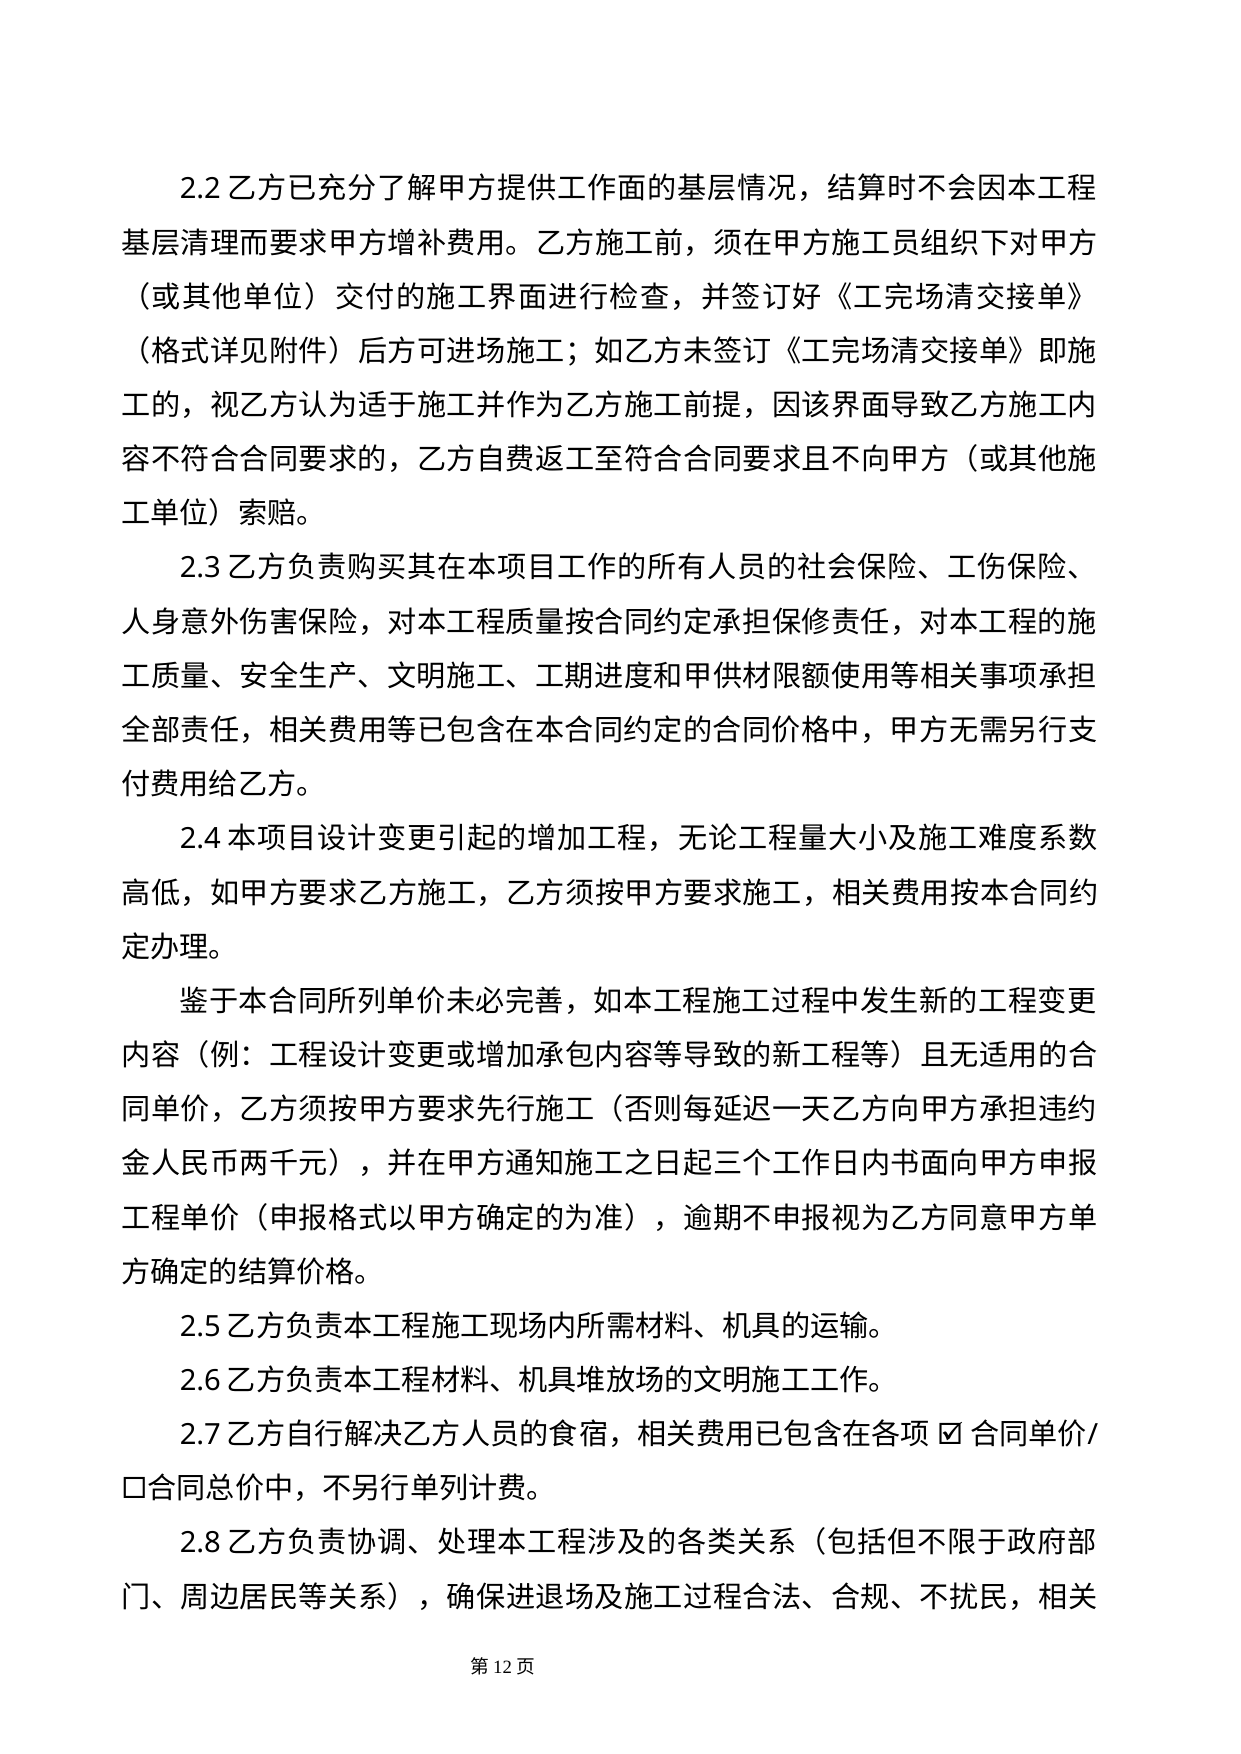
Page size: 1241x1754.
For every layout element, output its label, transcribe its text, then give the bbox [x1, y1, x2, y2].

text 鉴于本合同所列单价未必完善，如本工程施工过程中发生新的工程变更内容（例：工程设计变更或增加承包内容等导致的新工程等）且无适用的合同单价，乙方须按甲方要求先行施工（否则每延迟一天乙方向甲方承担违约金人民币两千元），并在甲方通知施工之日起三个工作日内书面向甲方申报工程单价（申报格式以甲方确定的为准），逾期不申报视为乙方同意甲方单方确定的结算价格。 [121, 966, 1098, 1291]
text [121, 1507, 1098, 1616]
text 2.6乙方负责本工程材料、机具堆放场的文明施工工作。 [121, 1345, 1098, 1399]
text 2.2乙方已充分了解甲方提供工作面的基层情况，结算时不会因本工程基层清理而要求甲方增补费用。乙方施工前，须在甲方施工员组织下对甲方（或其他单位）交付的施工界面进行检查，并签订好《工完场清交接单》（格式详见附件）后方可进场施工；如乙方未签订《工完场清交接单》即施工的，视乙方认为适于施工并作为乙方施工前提，因该界面导致乙方施工内容不符合合同要求的，乙方自费返工至符合合同要求且不向甲方（或其他施工单位）索赔。 [121, 153, 1098, 532]
text 2.7乙方自行解决乙方人员的食宿，相关费用已包含在各项合同单价/合同总价中，不另行单列计费。 [121, 1399, 1098, 1507]
text 2.3乙方负责购买其在本项目工作的所有人员的社会保险、工伤保险、人身意外伤害保险，对本工程质量按合同约定承担保修责任，对本工程的施工质量、安全生产、文明施工、工期进度和甲供材限额使用等相关事项承担全部责任，相关费用等已包含在本合同约定的合同价格中，甲方无需另行支付费用给乙方。 [121, 532, 1098, 803]
text 2.4本项目设计变更引起的增加工程，无论工程量大小及施工难度系数高低，如甲方要求乙方施工，乙方须按甲方要求施工，相关费用按本合同约定办理。 [121, 803, 1098, 966]
text 2.5乙方负责本工程施工现场内所需材料、机具的运输。 [121, 1291, 1098, 1345]
